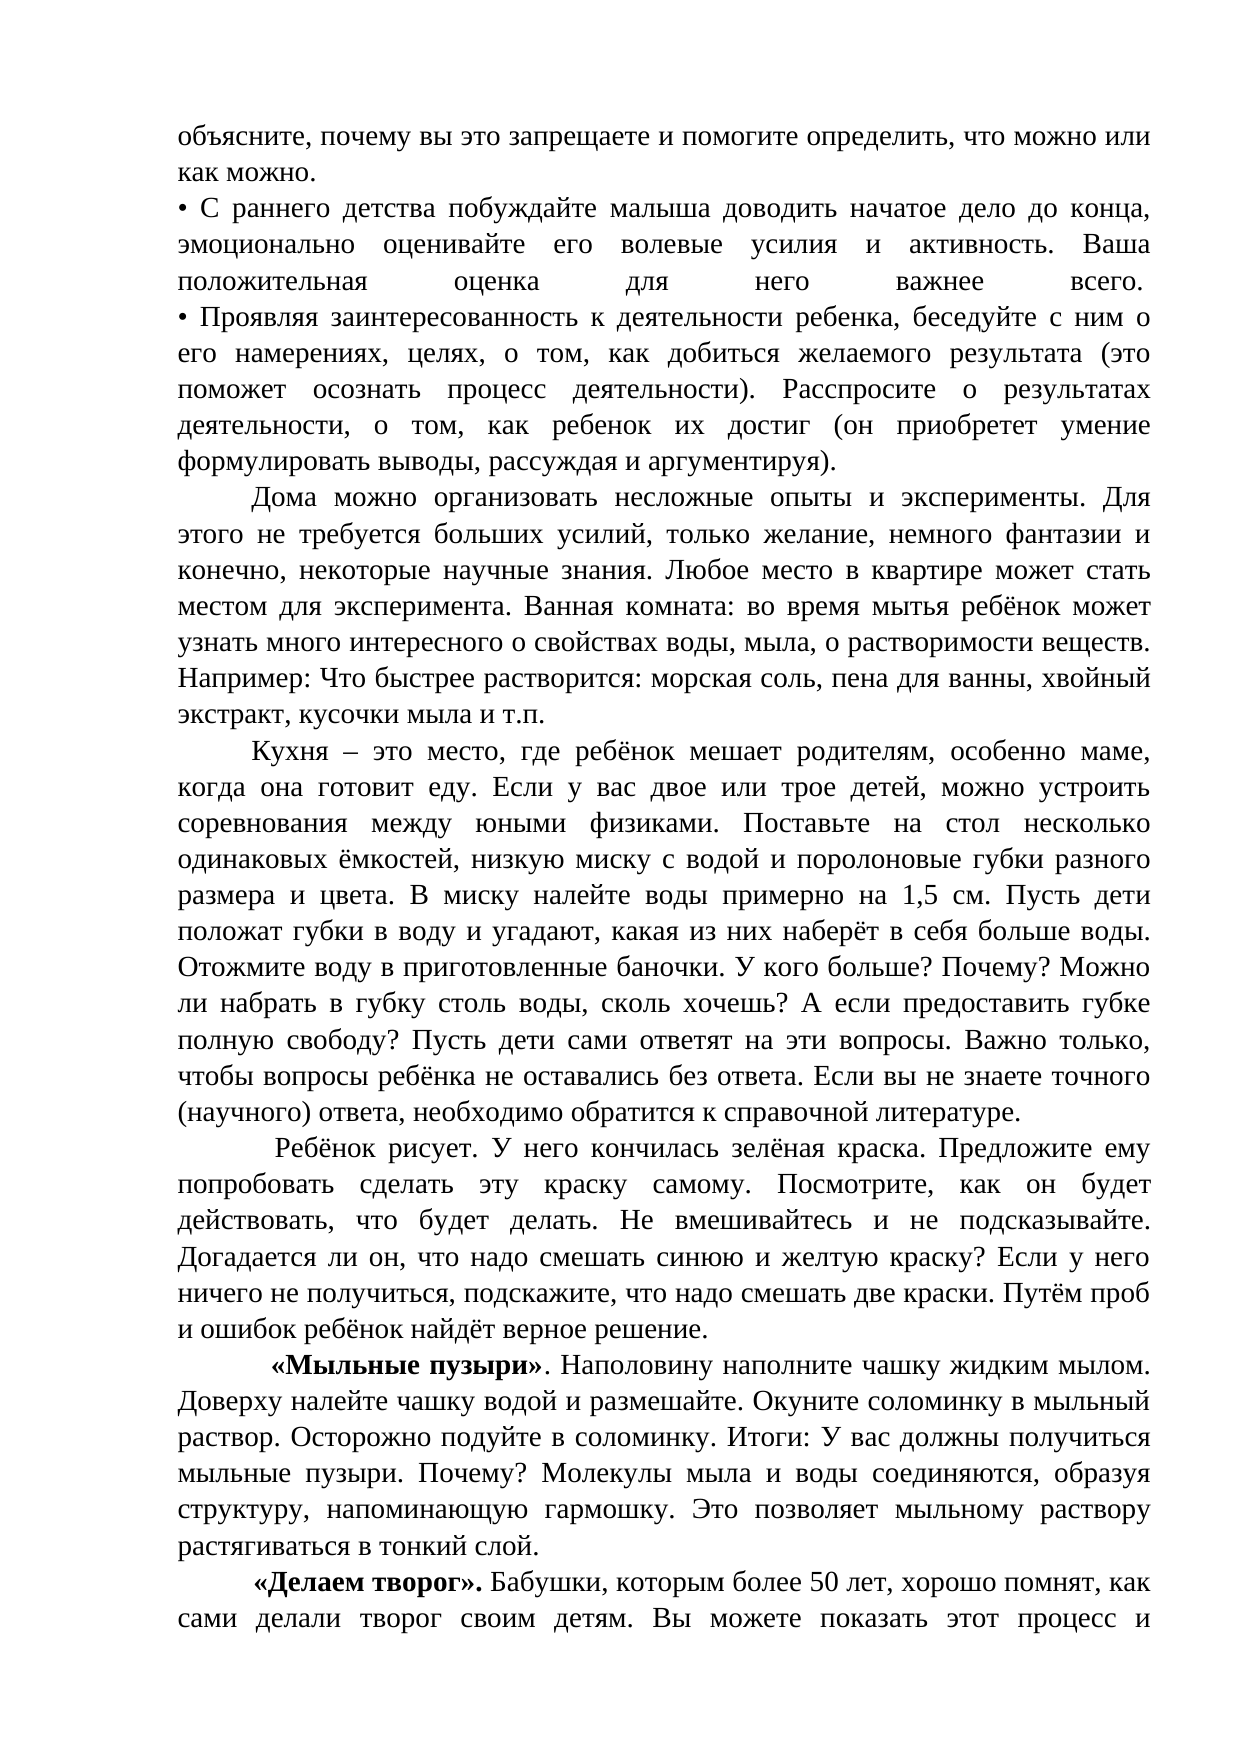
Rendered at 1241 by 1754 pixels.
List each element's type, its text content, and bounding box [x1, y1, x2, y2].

text • С раннего детства побуждайте малыша доводить начатое дело до конца, эмоционально оценивайте его волевые усилия и активность. Ваша положительная оценка для него важнее всего. • Проявляя заинтересованность к деятельности ребенка, беседуйте с ним о его намерениях, целях, о том, как добиться желаемого результата (это поможет осознать процесс деятельности). Расспросите о результатах деятельности, о том, как ребенок их достиг (он приобретет умение формулировать выводы, рассуждая и аргументируя). [177, 190, 1152, 477]
text Ребёнок рисует. У него кончилась зелёная краска. Предложите ему попробовать сделать эту краску самому. Посмотрите, как он будет действовать, что будет делать. Не вмешивайтесь и не подсказывайте. Догадается ли он, что надо смешать синюю и желтую краску? Если у него ничего не получиться, подскажите, что надо смешать две краски. Путём проб и ошибок ребёнок найдёт верное решение. [177, 1130, 1152, 1344]
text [177, 1564, 1152, 1634]
text Кухня – это место, где ребёнок мешает родителям, особенно маме, когда она готовит еду. Если у вас двое или трое детей, можно устроить соревнования между юными физиками. Поставьте на стол несколько одинаковых ёмкостей, низкую миску с водой и поролоновые губки разного размера и цвета. В миску налейте воды примерно на 1,5 см. Пусть дети положат губки в воду и угадают, какая из них наберёт в себя больше воды. Отожмите воду в приготовленные баночки. У кого больше? Почему? Можно ли набрать в губку столь воды, сколь хочешь? А если предоставить губке полную свободу? Пусть дети сами ответят на эти вопросы. Важно только, чтобы вопросы ребёнка не оставались без ответа. Если вы не знаете точного (научного) ответа, необходимо обратится к справочной литературе. [177, 733, 1152, 1128]
text «Мыльные пузыри». Наполовину наполните чашку жидким мылом. Доверху налейте чашку водой и размешайте. Окуните соломинку в мыльный раствор. Осторожно подуйте в соломинку. Итоги: У вас должны получиться мыльные пузыри. Почему? Молекулы мыла и воды соединяются, образуя структуру, напоминающую гармошку. Это позволяет мыльному раствору растягиваться в тонкий слой. [177, 1347, 1152, 1561]
text Дома можно организовать несложные опыты и эксперименты. Для этого не требуется больших усилий, только желание, немного фантазии и конечно, некоторые научные знания. Любое место в квартире может стать местом для эксперимента. Ванная комната: во время мытья ребёнок может узнать много интересного о свойствах воды, мыла, о растворимости веществ. Например: Что быстрее растворится: морская соль, пена для ванны, хвойный экстракт, кусочки мыла и т.п. [177, 479, 1152, 730]
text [177, 118, 1152, 188]
